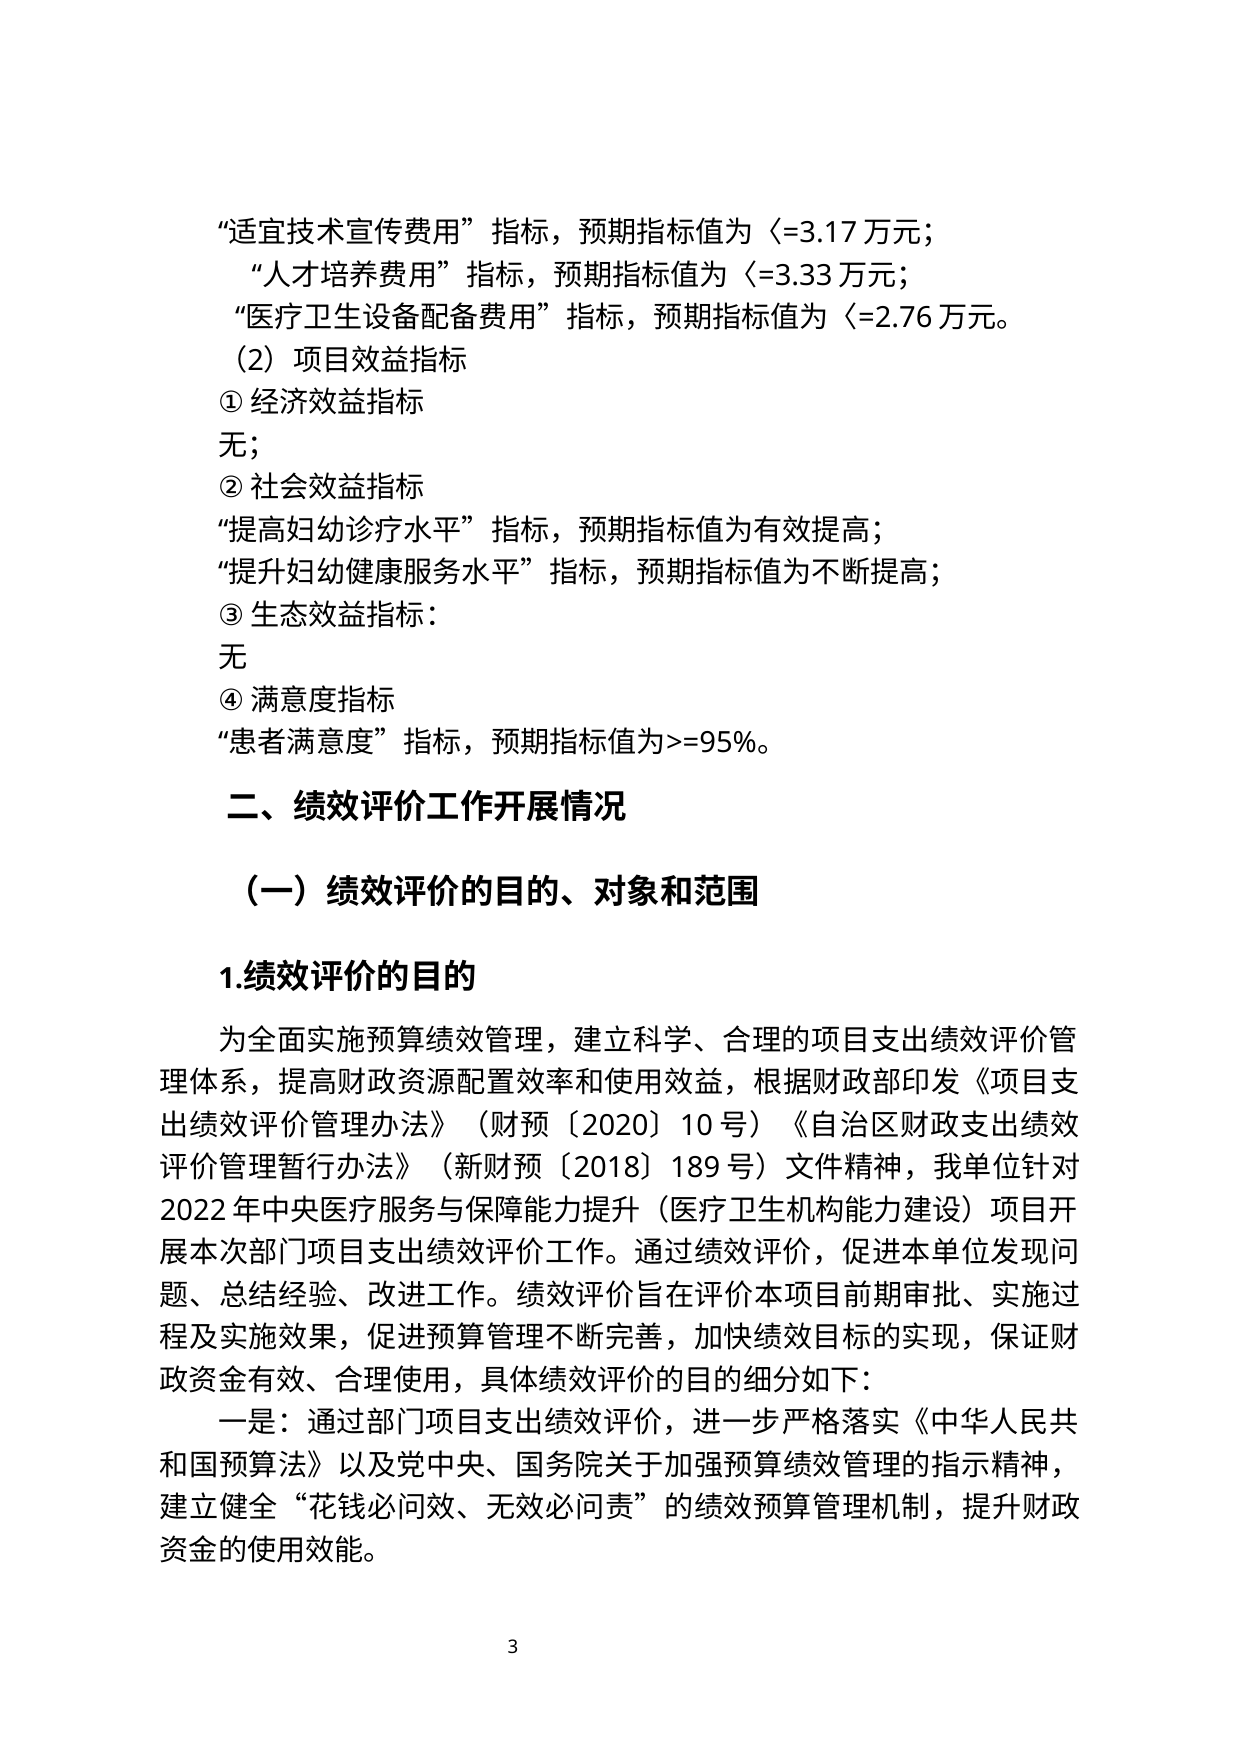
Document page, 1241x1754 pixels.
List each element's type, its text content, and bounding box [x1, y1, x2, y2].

subtitle 1.绩效评价的目的 [159, 931, 1081, 1016]
text （2）项目效益指标 [159, 336, 1081, 379]
text ④满意度指标 [159, 676, 1081, 719]
subtitle （一）绩效评价的目的、对象和范围 [159, 846, 1081, 931]
text “医疗卫生设备配备费用”指标，预期指标值为〈=2.76万元。 [159, 294, 1081, 336]
subtitle “人才培养费用”指标，预期指标值为〈=3.33万元； [159, 251, 1081, 294]
text ①经济效益指标 [159, 379, 1081, 421]
text “提高妇幼诊疗水平”指标，预期指标值为有效提高； [159, 506, 1081, 549]
text 无 [159, 634, 1081, 676]
text ③生态效益指标： [159, 591, 1081, 634]
text “患者满意度”指标，预期指标值为>=95%。 [159, 719, 1081, 761]
text “提升妇幼健康服务水平”指标，预期指标值为不断提高； [159, 549, 1081, 591]
text ②社会效益指标 [159, 464, 1081, 506]
subtitle 二、绩效评价工作开展情况 [159, 761, 1081, 846]
text 无； [159, 421, 1081, 464]
text 一是：通过部门项目支出绩效评价，进一步严格落实《中华人民共和国预算法》以及党中央、国务院关于加强预算绩效管理的指示精神，建立健全“花钱必问效、无效必问责”的绩效预算管理机制，提升财政资金的使用效能。 [159, 1399, 1081, 1569]
text 为全面实施预算绩效管理，建立科学、合理的项目支出绩效评价管理体系，提高财政资源配置效率和使用效益，根据财政部印发《项目支出绩效评价管理办法》（财预〔2020〕10号）《自治区财政支出绩效评价管理暂行办法》（新财预〔2018〕189号）文件精神，我单位针对2022年中央医疗服务与保障能力提升（医疗卫生机构能力建设）项目开展本次部门项目支出绩效评价工作。通过绩效评价，促进本单位发现问题、总结经验、改进工作。绩效评价旨在评价本项目前期审批、实施过程及实施效果，促进预算管理不断完善，加快绩效目标的实现，保证财政资金有效、合理使用，具体绩效评价的目的细分如下： [159, 1016, 1081, 1399]
text “适宜技术宣传费用”指标，预期指标值为〈=3.17万元； [159, 209, 1081, 251]
